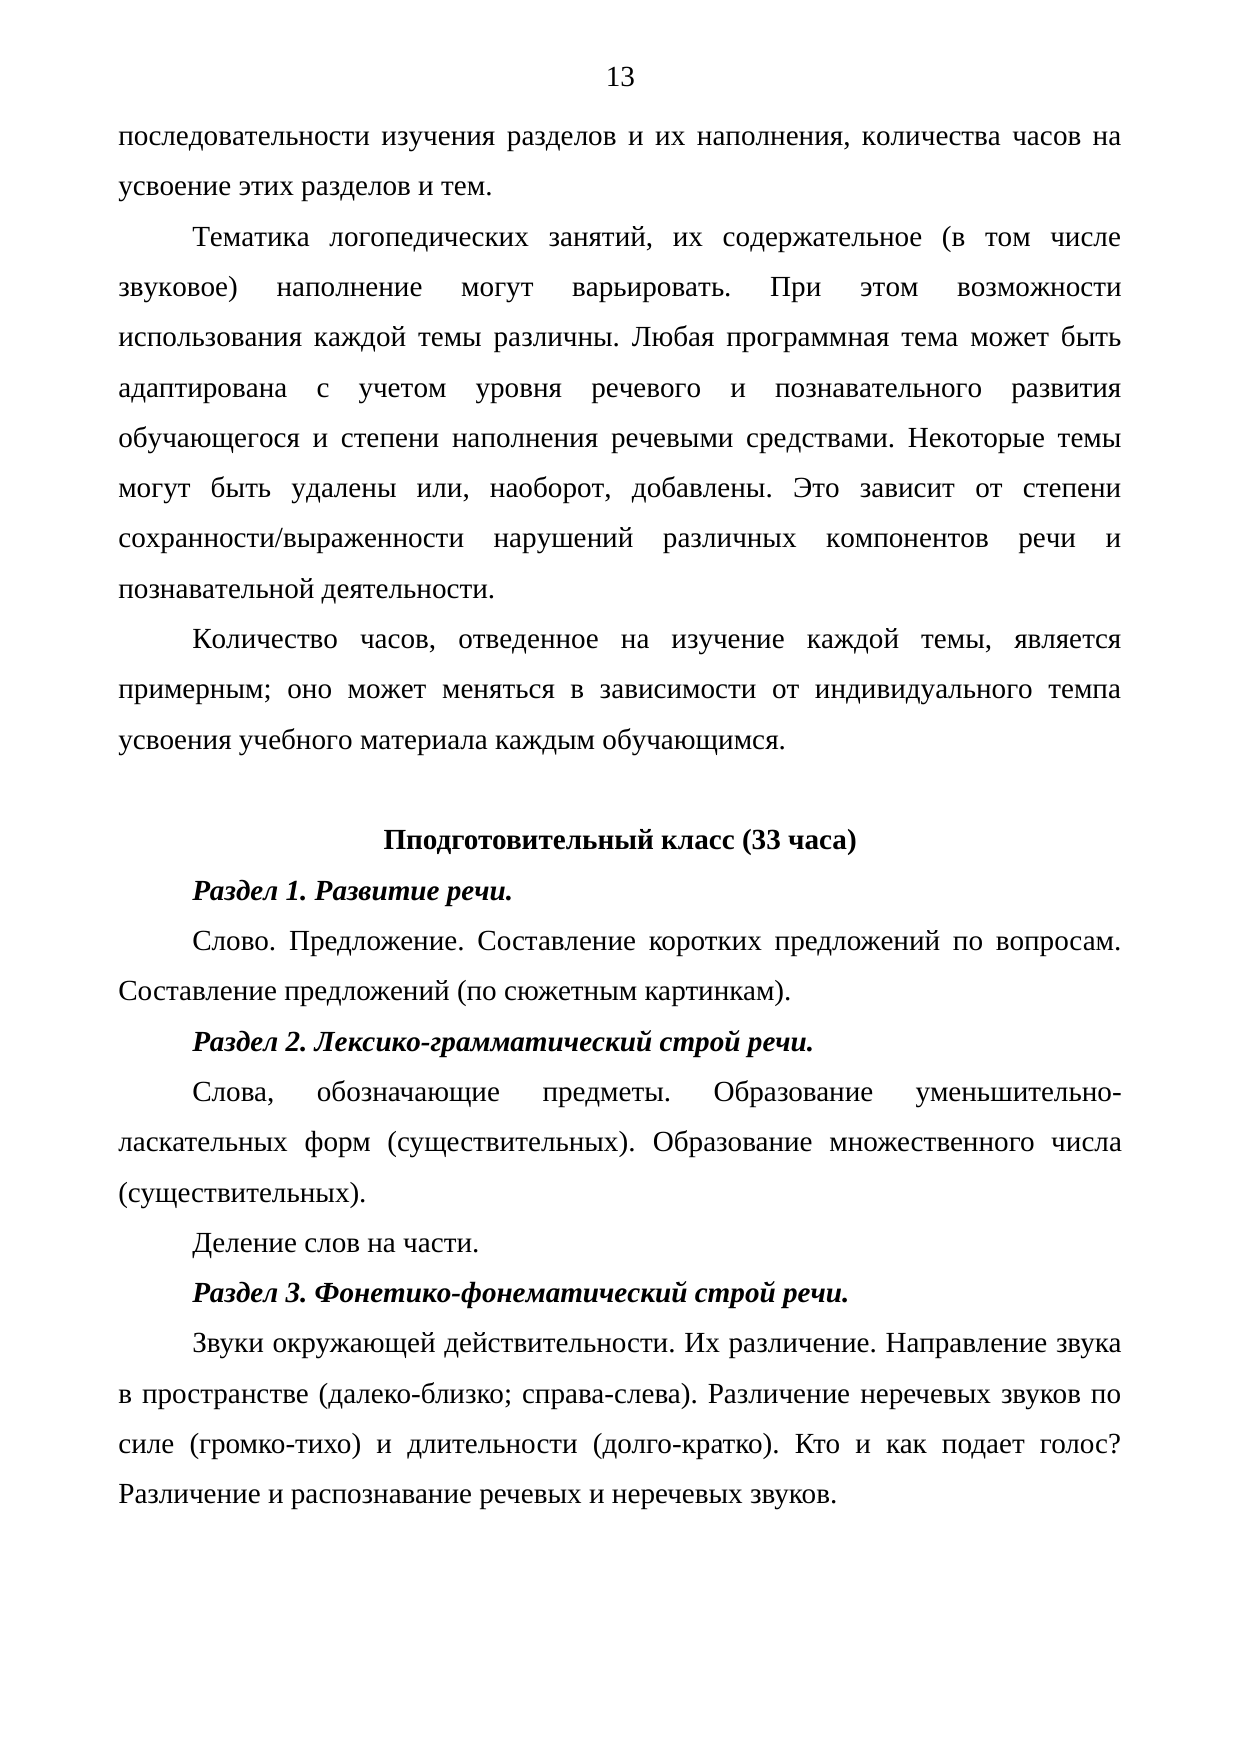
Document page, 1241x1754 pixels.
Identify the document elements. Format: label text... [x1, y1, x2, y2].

text Тематика логопедических занятий, их содержательное (в том числе звуковое) наполнение могут варьировать. При этом возможности использования каждой темы различны. Любая программная тема может быть адаптирована с учетом уровня речевого и познавательного развития обучающегося и степени наполнения речевыми средствами. Некоторые темы могут быть удалены или, наоборот, добавлены. Это зависит от степени сохранности/выраженности нарушений различных компонентов речи и познавательной деятельности. [118, 219, 1122, 604]
text Слова, обозначающие предметы. Образование уменьшительно-ласкательных форм (существительных). Образование множественного числа (существительных). [118, 1074, 1122, 1208]
text Раздел 1. Развитие речи. [118, 873, 1122, 906]
text Слово. Предложение. Составление коротких предложений по вопросам. Составление предложений (по сюжетным картинкам). [118, 923, 1122, 1007]
text Количество часов, отведенное на изучение каждой темы, является примерным; оно может меняться в зависимости от индивидуального темпа усвоения учебного материала каждым обучающимся. [118, 621, 1122, 755]
text Деление слов на части. [118, 1225, 1122, 1258]
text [118, 118, 1122, 202]
text Звуки окружающей действительности. Их различение. Направление звука в пространстве (далеко-близко; справа-слева). Различение неречевых звуков по силе (громко-тихо) и длительности (долго-кратко). Кто и как подает голос? Различение и распознавание речевых и неречевых звуков. [118, 1326, 1122, 1510]
text Раздел 3. Фонетико-фонематический строй речи. [118, 1275, 1122, 1309]
text Пподготовительный класс (33 часа) [118, 822, 1122, 856]
text Раздел 2. Лексико-грамматический строй речи. [118, 1024, 1122, 1057]
